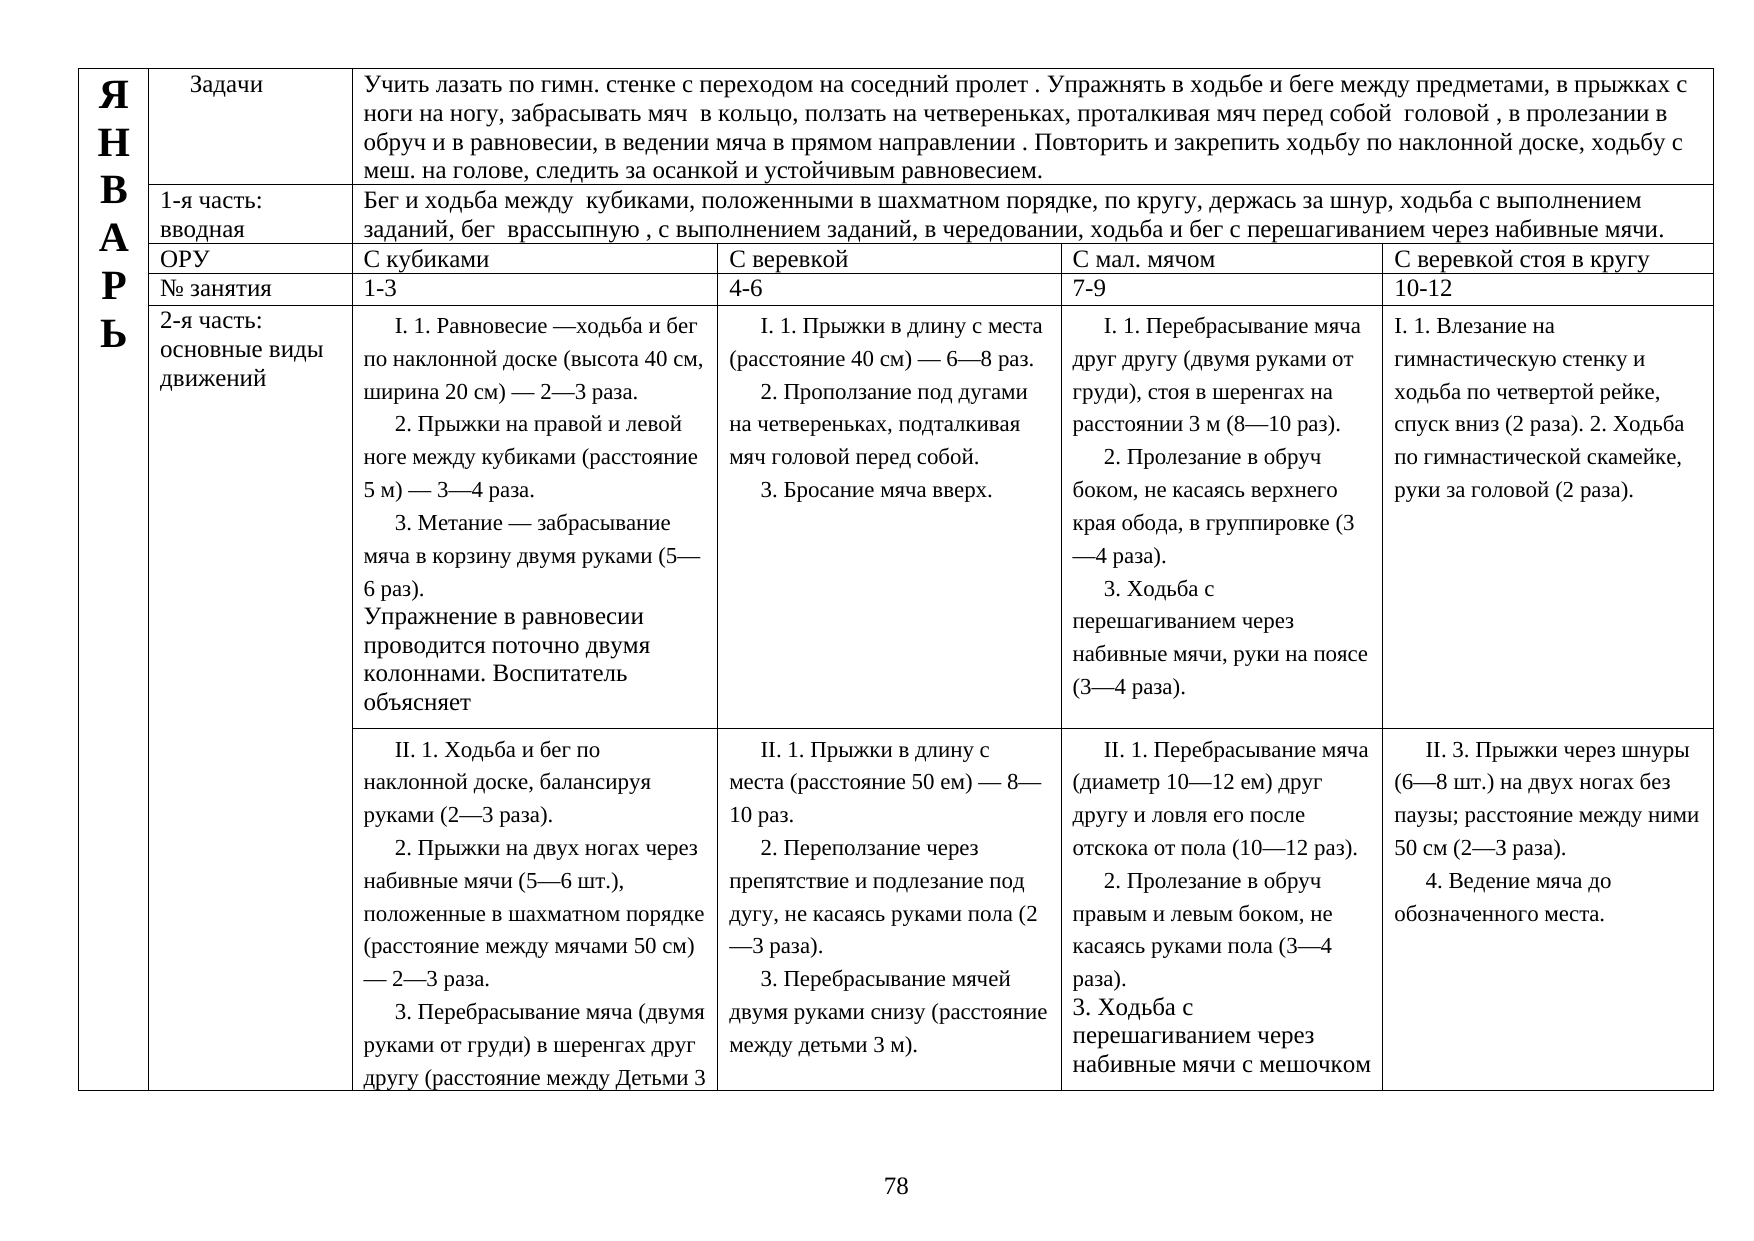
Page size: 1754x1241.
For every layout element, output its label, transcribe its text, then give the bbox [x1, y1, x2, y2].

table_cell С веревкой [718, 244, 1061, 272]
table_cell Бег и ходьба между кубиками, положенными в шахматном порядке, по кругу, держась за шнур, ходьба с выполнением заданий, бег врассыпную , с выполнением заданий, в чередовании, ходьба и бег с перешагиванием через набивные мячи. [353, 185, 1713, 243]
table_cell I. 1. Прыжки в длину с места (расстояние 40 см) — 6—8 раз. 2. Проползание под дугами на четвереньках, подталкивая мяч головой перед собой. 3. Бросание мяча вверх. [718, 306, 1061, 728]
table_header Я Н В А Р Ь [79, 69, 148, 1090]
table_cell 7-9 [1062, 274, 1382, 304]
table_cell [353, 729, 717, 1090]
table_cell I. 1. Перебрасывание мяча друг другу (двумя руками от груди), стоя в шеренгах на расстоянии 3 м (8—10 раз). 2. Пролезание в обруч боком, не касаясь верхнего края обода, в группировке (3—4 раза). 3. Ходьба с перешагиванием через набивные мячи, руки на поясе (3—4 раза). [1062, 306, 1382, 728]
table_cell С мал. мячом [1062, 244, 1382, 272]
table_header Учить лазать по гимн. стенке с переходом на соседний пролет . Упражнять в ходьбе и беге между предметами, в прыжках с ноги на ногу, забрасывать мяч в кольцо, ползать на четвереньках, проталкивая мяч перед собой головой , в пролезании в обруч и в равновесии, в ведении мяча в прямом направлении . Повторить и закрепить ходьбу по наклонной доске, ходьбу с меш. на голове, следить за осанкой и устойчивым равновесием. [353, 69, 1713, 184]
table_cell 2-я часть: основные виды движений [149, 306, 352, 1090]
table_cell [1383, 729, 1713, 1090]
table_cell С кубиками [353, 244, 717, 272]
table_cell 1-я часть: вводная [149, 185, 352, 243]
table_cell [1062, 729, 1382, 1090]
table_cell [718, 729, 1061, 1090]
table_cell I. 1. Равновесие —ходьба и бег по наклонной доске (высота 40 см, ширина 20 см) — 2—3 раза. 2. Прыжки на правой и левой ноге между кубиками (расстояние 5 м) — 3—4 раза. 3. Метание — забрасывание мяча в корзину двумя руками (5—6 раз). Упражнение в равновесии проводится поточно двумя колоннами. Воспитатель объясняет [353, 306, 717, 728]
table_cell I. 1. Влезание на гимнастическую стенку и ходьба по четвертой рейке, спуск вниз (2 раза). 2. Ходьба по гимнастической скамейке, руки за головой (2 раза). [1383, 306, 1713, 728]
table_cell № занятия [149, 274, 352, 304]
table_header Задачи [149, 69, 352, 184]
table_cell С веревкой стоя в кругу [1383, 244, 1713, 272]
table_cell ОРУ [149, 244, 352, 272]
table_cell 1-3 [353, 274, 717, 304]
table_cell 10-12 [1383, 274, 1713, 304]
table_cell 4-6 [718, 274, 1061, 304]
